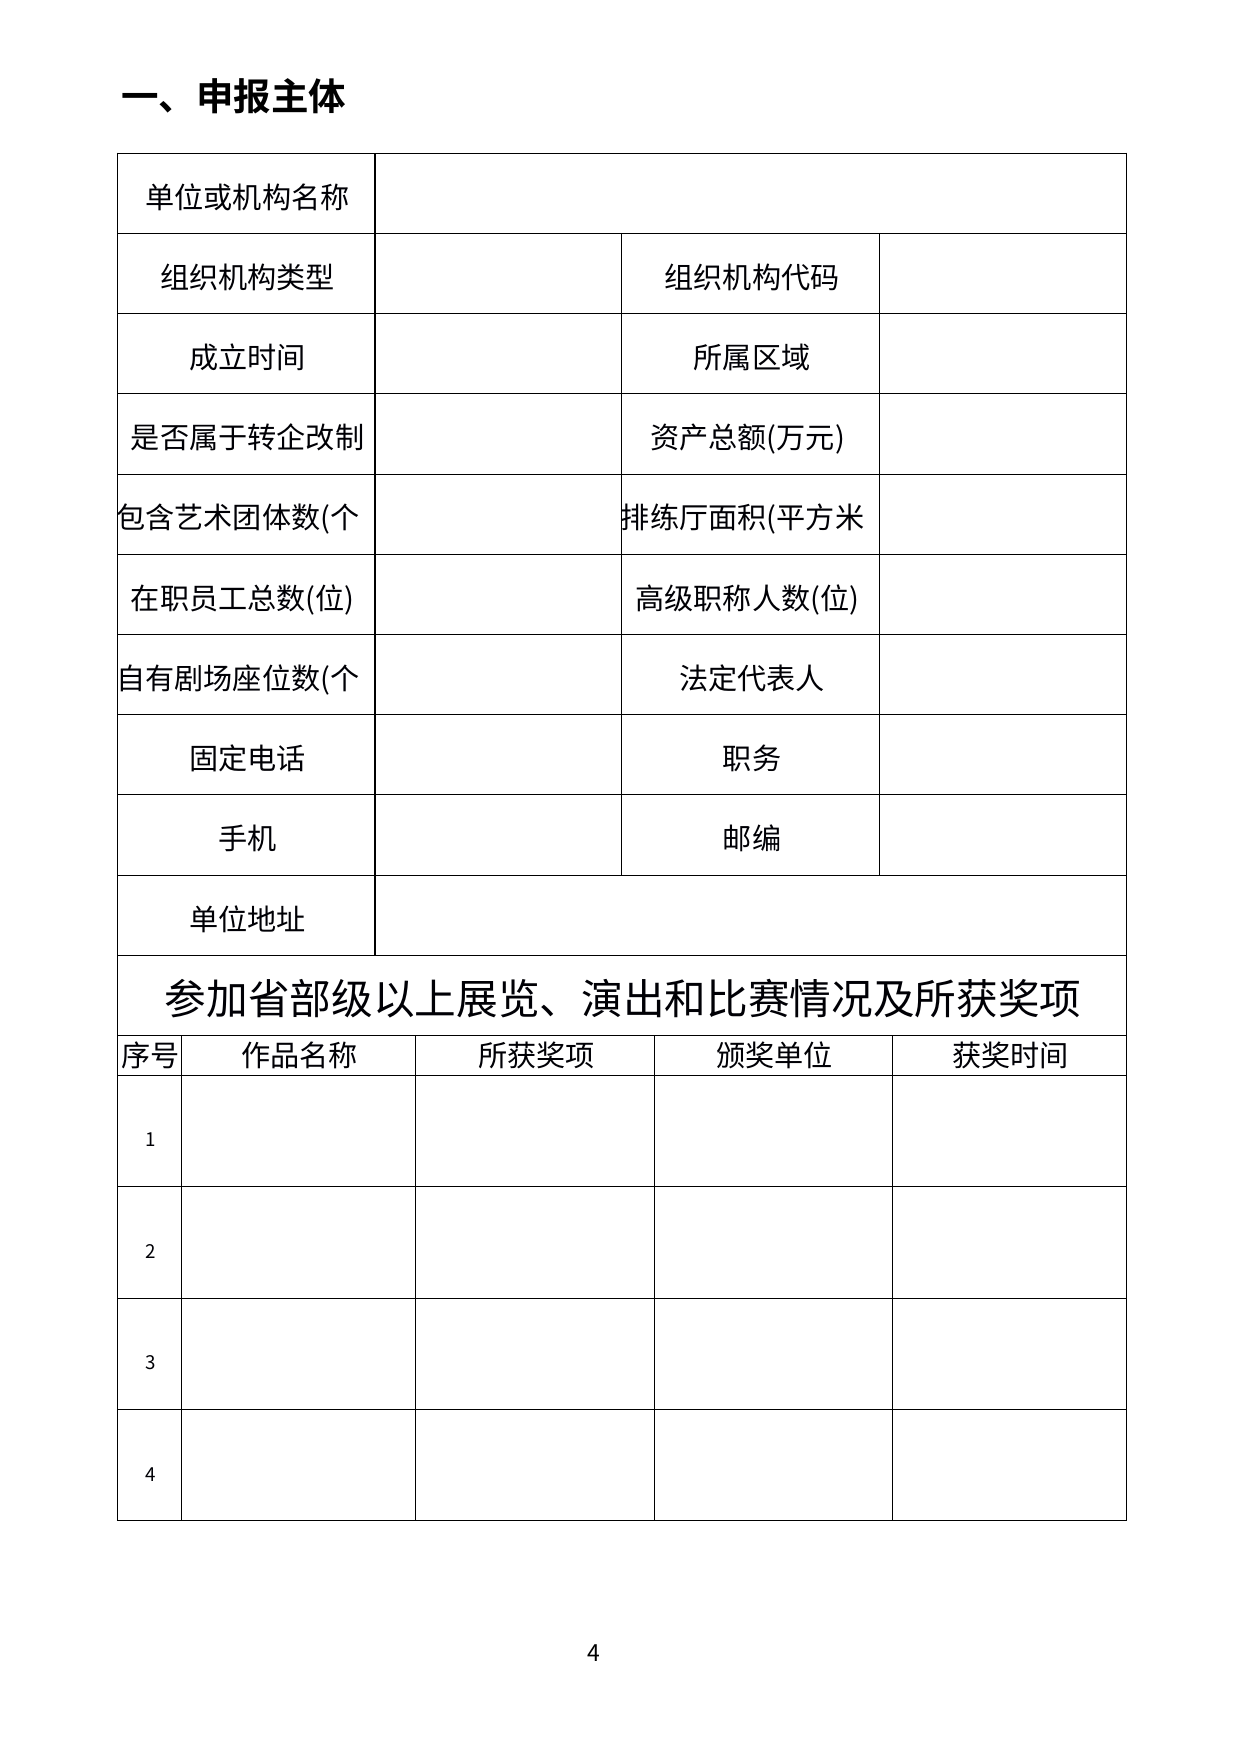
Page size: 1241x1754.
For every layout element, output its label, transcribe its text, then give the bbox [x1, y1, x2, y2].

table_cell 作品名称 [182, 1036, 415, 1074]
table_cell 所属区域 [622, 314, 879, 393]
table_cell 参加省部级以上展览、演出和比赛情况及所获奖项 [118, 956, 1126, 1035]
table_cell 在职员工总数(位) [118, 555, 374, 634]
table_cell [655, 1187, 892, 1297]
table_cell [376, 635, 621, 714]
table_cell 排练厅面积(平方米 [622, 475, 879, 554]
table_cell [880, 234, 1126, 313]
table_cell [880, 475, 1126, 554]
table_cell [376, 475, 621, 554]
table_cell 颁奖单位 [655, 1036, 892, 1074]
table_cell [182, 1076, 415, 1186]
table_cell 组织机构类型 [118, 234, 374, 313]
table_cell 单位地址 [118, 876, 374, 955]
table_cell [893, 1076, 1126, 1186]
table_cell 获奖时间 [893, 1036, 1126, 1074]
table_cell 职务 [622, 715, 879, 794]
table_cell 手机 [118, 795, 374, 874]
table_cell [880, 635, 1126, 714]
table_cell 自有剧场座位数(个 [118, 635, 374, 714]
table_cell 固定电话 [118, 715, 374, 794]
table_cell [880, 394, 1126, 473]
table_cell [182, 1410, 415, 1520]
table_cell 高级职称人数(位) [622, 555, 879, 634]
table_cell [376, 394, 621, 473]
table_cell [655, 1299, 892, 1409]
table_cell [893, 1410, 1126, 1520]
table_cell [880, 555, 1126, 634]
table_cell [376, 555, 621, 634]
table_cell [182, 1187, 415, 1297]
table_cell [880, 795, 1126, 874]
table_cell [880, 314, 1126, 393]
table_cell 3 [118, 1299, 181, 1409]
table_cell [416, 1076, 654, 1186]
table_cell 2 [118, 1187, 181, 1297]
table_cell 组织机构代码 [622, 234, 879, 313]
table_cell 包含艺术团体数(个 [118, 475, 374, 554]
table_cell [893, 1299, 1126, 1409]
table_cell 资产总额(万元) [622, 394, 879, 473]
table_cell [416, 1410, 654, 1520]
text 一、申报主体 [121, 67, 1157, 121]
table_cell [376, 715, 621, 794]
table_cell 1 [118, 1076, 181, 1186]
table_cell [182, 1299, 415, 1409]
table_cell [416, 1187, 654, 1297]
table_cell 所获奖项 [416, 1036, 654, 1074]
table_cell [376, 314, 621, 393]
table_cell [655, 1076, 892, 1186]
table_cell 成立时间 [118, 314, 374, 393]
table_cell [893, 1187, 1126, 1297]
table_cell 4 [118, 1410, 181, 1520]
table_cell [376, 234, 621, 313]
table_cell 是否属于转企改制 [118, 394, 374, 473]
table_cell [655, 1410, 892, 1520]
table_cell 法定代表人 [622, 635, 879, 714]
table_cell 邮编 [622, 795, 879, 874]
table_header 单位或机构名称 [118, 154, 374, 233]
table_header [376, 154, 1126, 233]
table_cell [416, 1299, 654, 1409]
table_cell [376, 795, 621, 874]
table_cell [376, 876, 1126, 955]
table_cell 序号 [118, 1036, 181, 1074]
table_cell [880, 715, 1126, 794]
